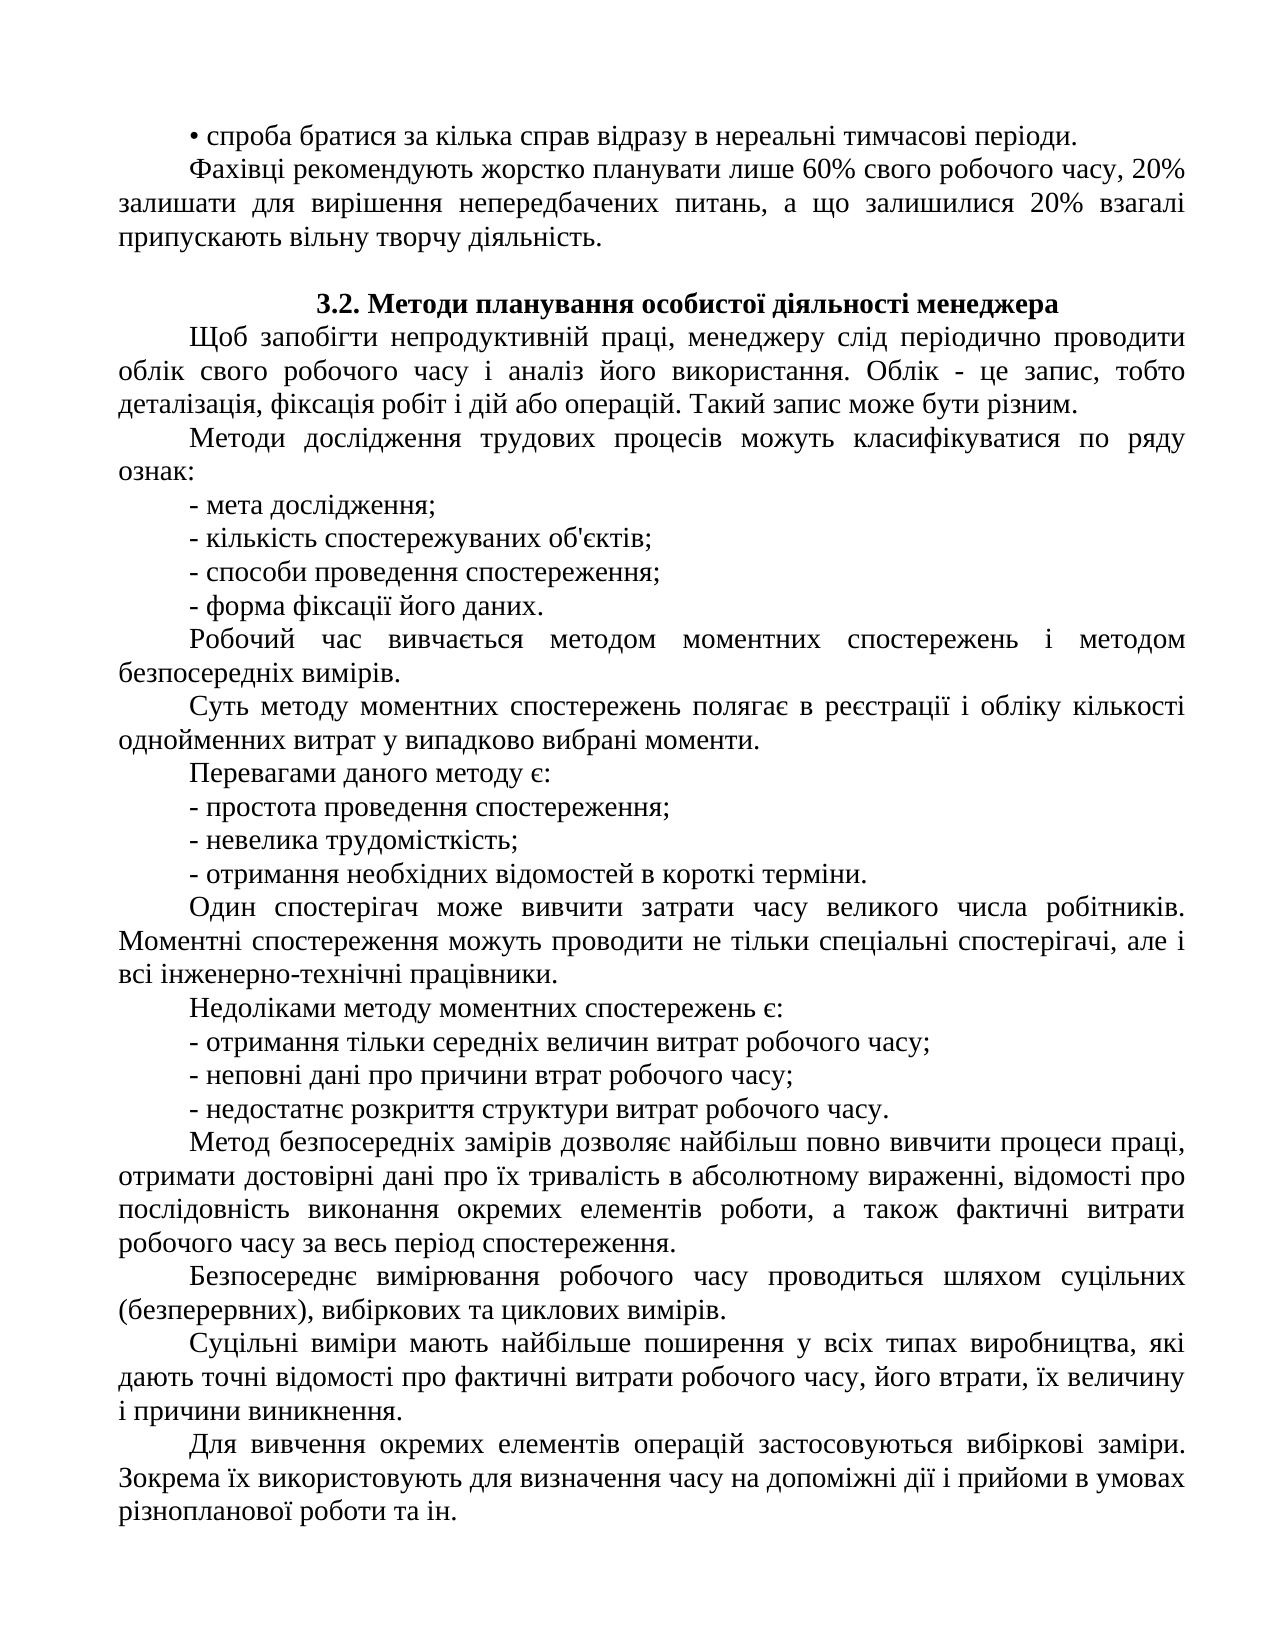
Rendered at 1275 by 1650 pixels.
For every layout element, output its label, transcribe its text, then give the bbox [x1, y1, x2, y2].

text - мета дослідження; [118, 487, 1186, 521]
text Недоліками методу моментних спостережень є: [118, 990, 1186, 1024]
text - способи проведення спостереження; [118, 554, 1186, 588]
text - отримання тільки середніх величин витрат робочого часу; [118, 1024, 1186, 1057]
text Фахівці рекомендують жорстко планувати лише 60% свого робочого часу, 20% залишати для вирішення непередбачених питань, а що залишилися 20% взагалі припускають вільну творчу діяльність. [118, 152, 1186, 252]
text Метод безпосередніх замірів дозволяє найбільш повно вивчити процеси праці, отримати достовірні дані про їх тривалість в абсолютному вираженні, відомості про послідовність виконання окремих елементів роботи, а також фактичні витрати робочого часу за весь період спостереження. [118, 1124, 1186, 1258]
text - неповні дані про причини втрат робочого часу; [118, 1057, 1186, 1091]
text Методи дослідження трудових процесів можуть класифікуватися по ряду ознак: [118, 420, 1186, 487]
text - отримання необхідних відомостей в короткі терміни. [118, 856, 1186, 889]
text - недостатнє розкриття структури витрат робочого часу. [118, 1091, 1186, 1124]
text Щоб запобігти непродуктивній праці, менеджеру слід періодично проводити облік свого робочого часу і аналіз його використання. Облік - це запис, тобто деталізація, фіксація робіт і дій або операцій. Такий запис може бути різним. [118, 319, 1186, 420]
text Суть методу моментних спостережень полягає в реєстрації і обліку кількості однойменних витрат у випадково вибрані моменти. [118, 688, 1186, 755]
text • спроба братися за кілька справ відразу в нереальні тимчасові періоди. [118, 118, 1186, 152]
text Для вивчення окремих елементів операцій застосовуються вибіркові заміри. Зокрема їх використовують для визначення часу на допоміжні дії і прийоми в умовах різнопланової роботи та ін. [118, 1426, 1186, 1527]
text Безпосереднє вимірювання робочого часу проводиться шляхом суцільних (безперервних), вибіркових та циклових вимірів. [118, 1258, 1186, 1326]
text - кількість спостережуваних об'єктів; [118, 521, 1186, 554]
text Суцільні виміри мають найбільше поширення у всіх типах виробництва, які дають точні відомості про фактичні витрати робочого часу, його втрати, їх величину і причини виникнення. [118, 1326, 1186, 1426]
text Перевагами даного методу є: [118, 755, 1186, 789]
text - простота проведення спостереження; [118, 789, 1186, 822]
text - невелика трудомісткість; [118, 822, 1186, 856]
text Один спостерігач може вивчити затрати часу великого числа робітників. Моментні спостереження можуть проводити не тільки спеціальні спостерігачі, але і всі інженерно-технічні працівники. [118, 889, 1186, 990]
text - форма фіксації його даних. [118, 588, 1186, 621]
text Робочий час вивчається методом моментних спостережень і методом безпосередніх вимірів. [118, 621, 1186, 688]
text 3.2. Методи планування особистої діяльності менеджера [118, 286, 1186, 319]
